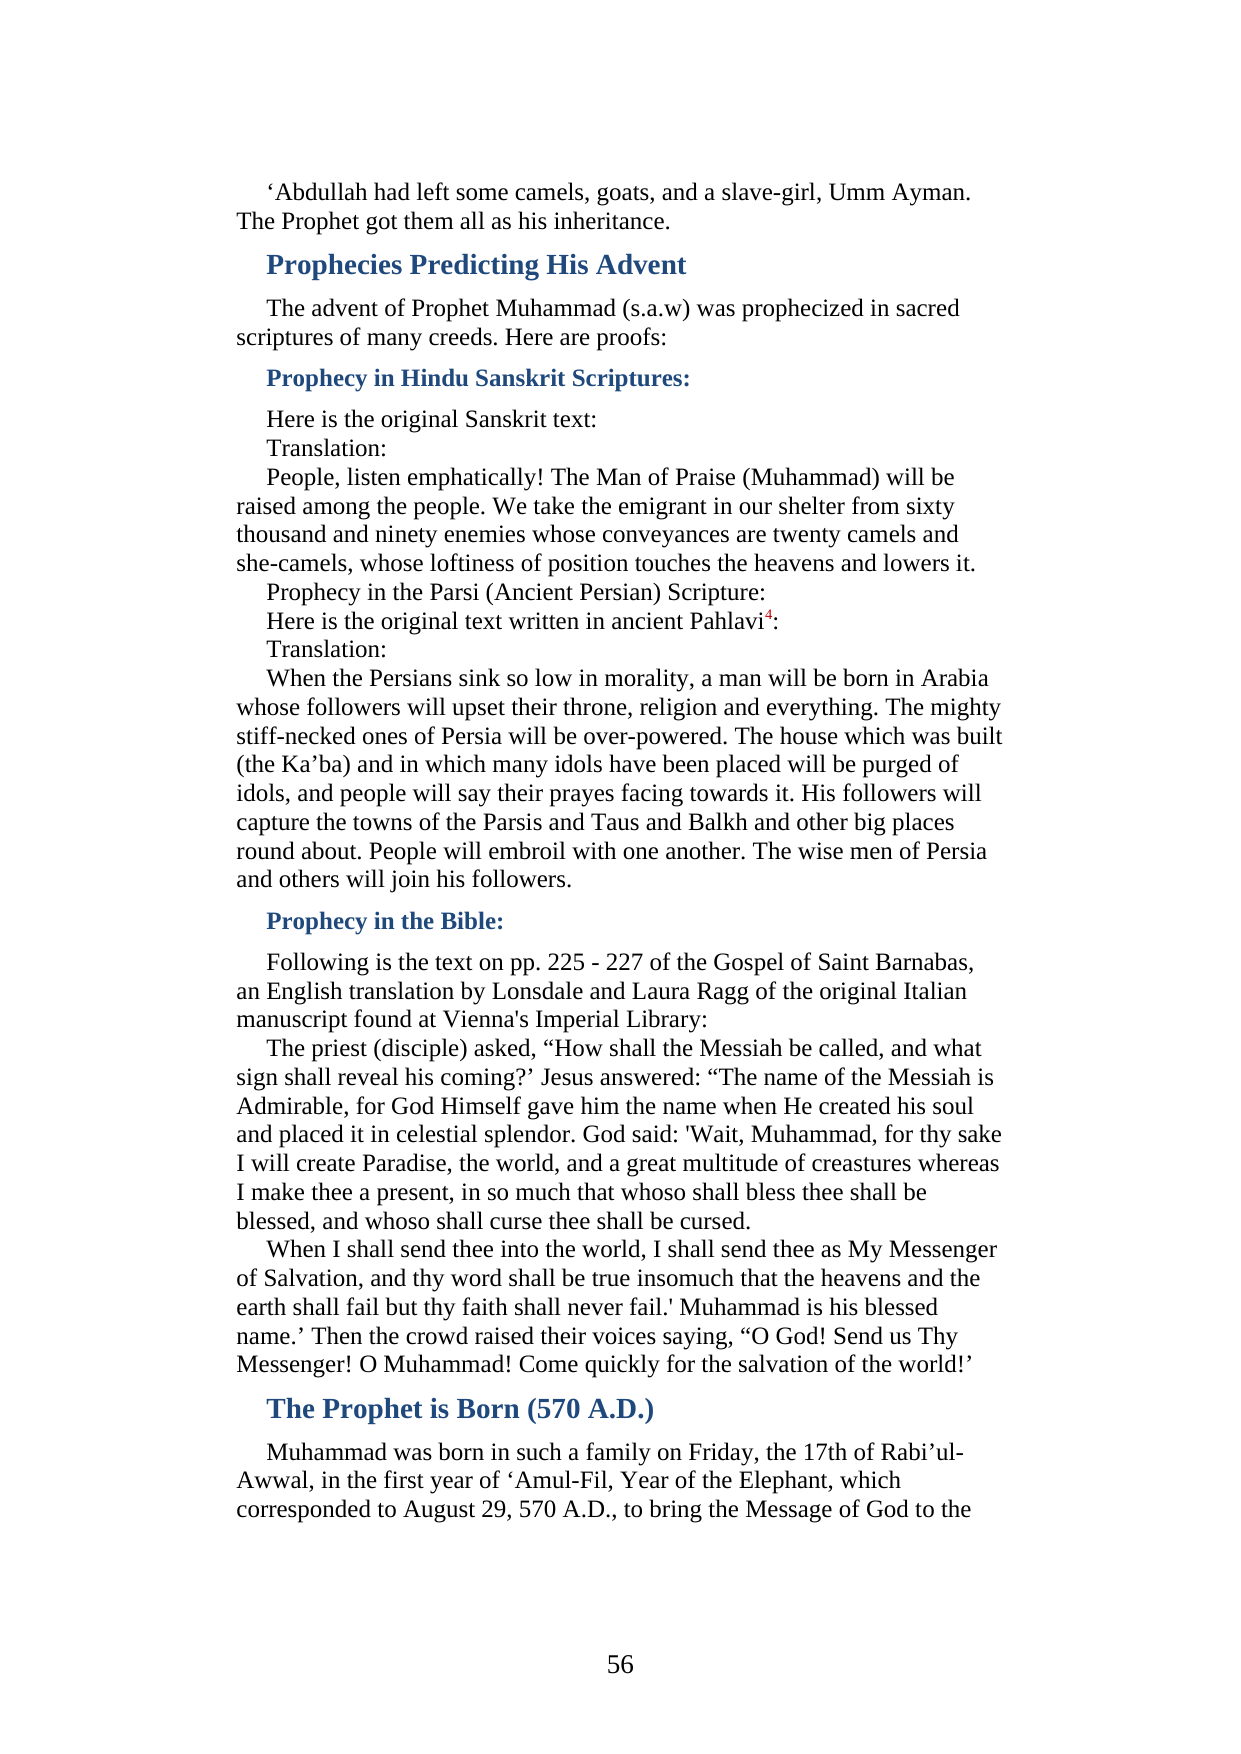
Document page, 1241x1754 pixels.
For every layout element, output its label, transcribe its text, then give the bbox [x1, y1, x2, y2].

text When the Persians sink so low in morality, a man will be born in Arabia whose followers will upset their throne, religion and everything. The mighty stiff-necked ones of Persia will be over-powered. The house which was built (the Ka’ba) and in which many idols have been placed will be purged of idols, and people will say their prayes facing towards it. His followers will capture the towns of the Parsis and Taus and Balkh and other big places round about. People will embroil with one another. The wise men of Persia and others will join his followers. [236, 663, 1004, 893]
text When I shall send thee into the world, I shall send thee as My Messenger of Salvation, and thy word shall be true insomuch that the heavens and the earth shall fail but thy faith shall never fail.' Muhammad is his blessed name.’ Then the crowd raised their voices saying, “O God! Send us Thy Messenger! O Muhammad! Come quickly for the salvation of the world!’ [236, 1234, 1004, 1378]
text Prophecy in the Parsi (Ancient Persian) Scripture: [236, 577, 1004, 606]
text ‘Abdullah had left some camels, goats, and a slave-girl, Umm Ayman. The Prophet got them all as his inheritance. [236, 177, 1004, 235]
subtitle Prophecy in Hindu Sanskrit Scriptures: [236, 363, 1004, 392]
text Following is the text on pp. 225 - 227 of the Gospel of Saint Barnabas, an English translation by Lonsdale and Laura Ragg of the original Italian manuscript found at Vienna's Imperial Library: [236, 947, 1004, 1033]
subtitle The Prophet is Born (570 A.D.) [236, 1391, 1004, 1424]
text The priest (disciple) asked, “How shall the Messiah be called, and what sign shall reveal his coming?’ Jesus answered: “The name of the Messiah is Admirable, for God Himself gave him the name when He created his soul and placed it in celestial splendor. God said: 'Wait, Muhammad, for thy sake I will create Paradise, the world, and a great multitude of creastures whereas I make thee a present, in so much that whoso shall bless thee shall be blessed, and whoso shall curse thee shall be cursed. [236, 1033, 1004, 1234]
text People, listen emphatically! The Man of Praise (Muhammad) will be raised among the people. We take the emigrant in our shelter from sixty thousand and ninety enemies whose conveyances are twenty camels and she-camels, whose loftiness of position touches the heavens and lowers it. [236, 462, 1004, 577]
text Here is the original text written in ancient Pahlavi4: [236, 606, 1004, 634]
text Translation: [236, 433, 1004, 462]
text The advent of Prophet Muhammad (s.a.w) was prophecized in sacred scriptures of many creeds. Here are proofs: [236, 293, 1004, 351]
subtitle Prophecy in the Bible: [236, 906, 1004, 934]
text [236, 1437, 1004, 1523]
subtitle Prophecies Predicting His Advent [236, 247, 1004, 281]
text Here is the original Sanskrit text: [236, 404, 1004, 433]
text Translation: [236, 634, 1004, 663]
